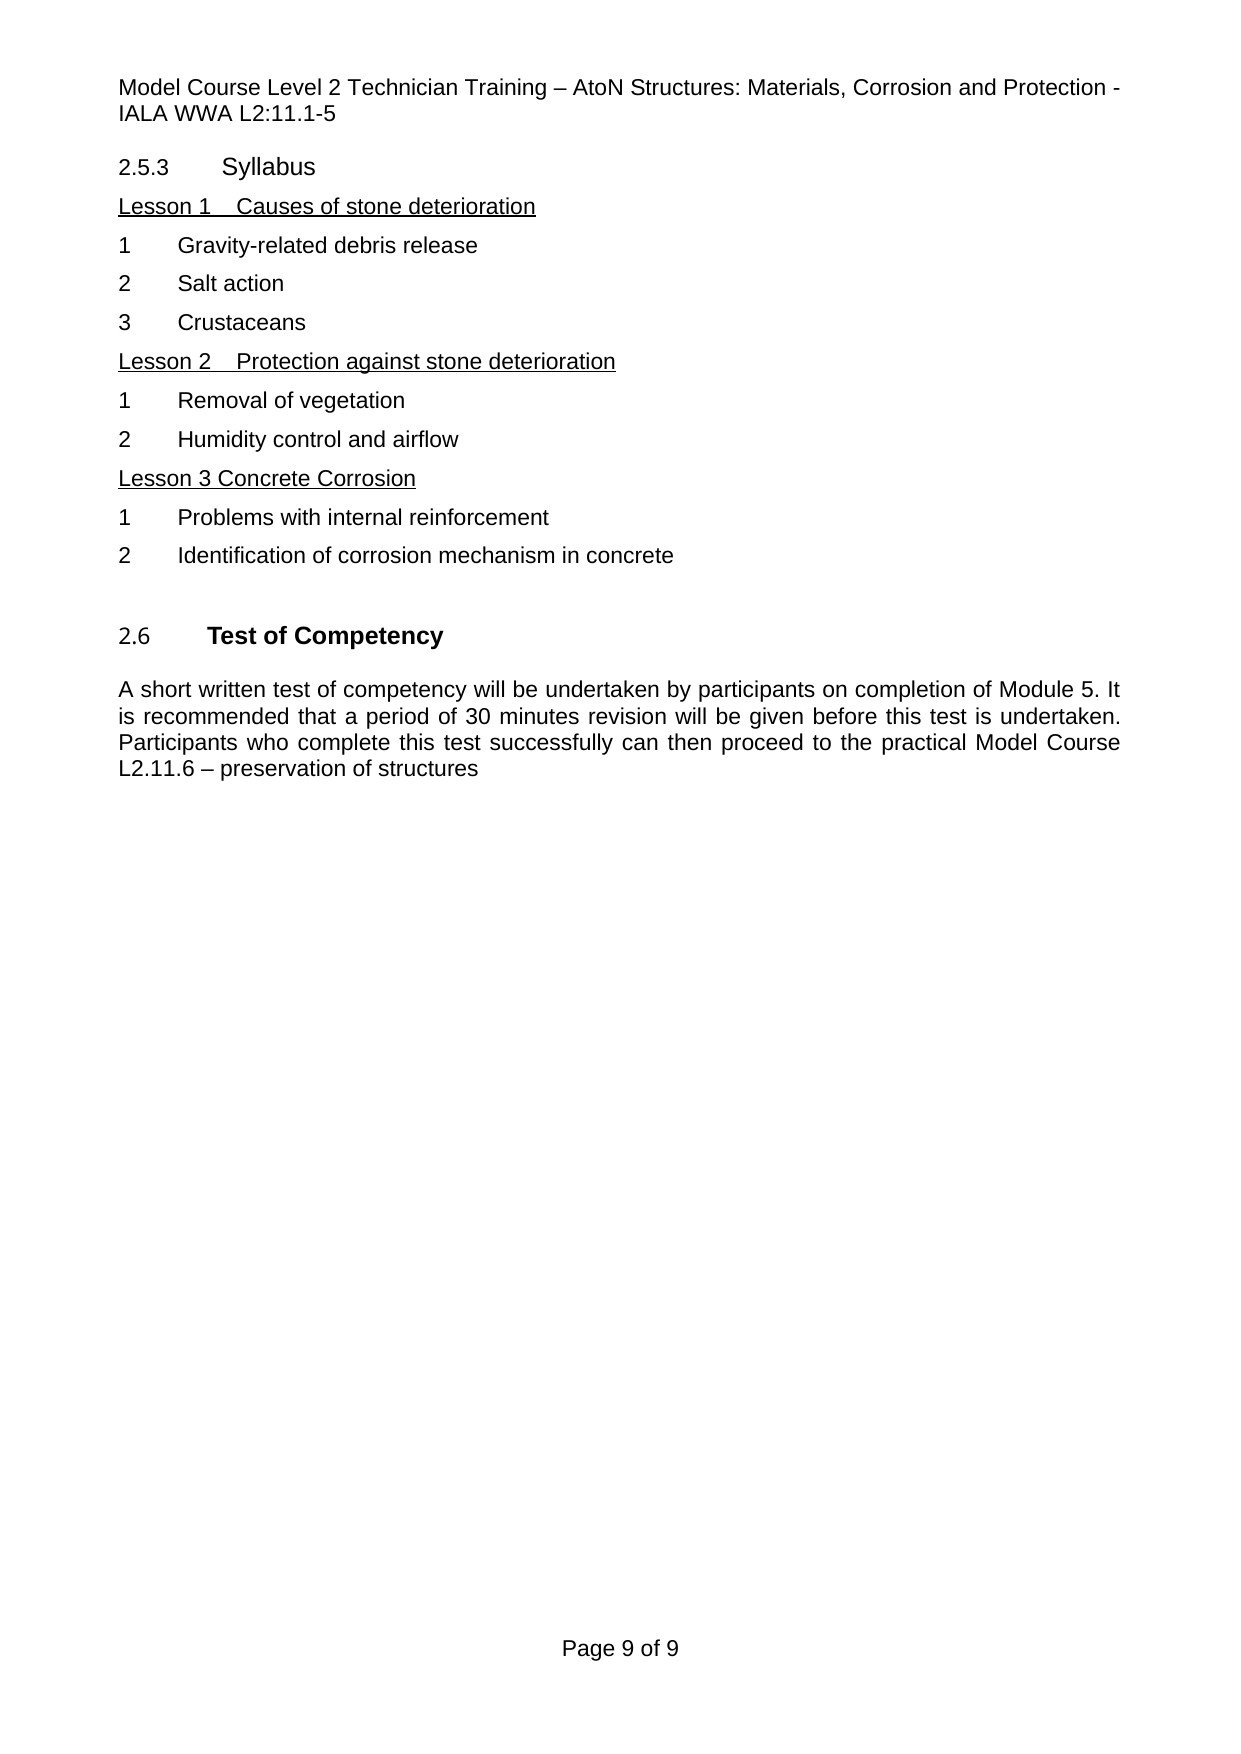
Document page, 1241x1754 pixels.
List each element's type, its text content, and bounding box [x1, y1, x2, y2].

list Salt action [118, 270, 1122, 297]
subtitle Syllabus [118, 151, 1122, 180]
text Lesson 2 Protection against stone deterioration [118, 348, 1122, 374]
list Removal of vegetation [118, 387, 1122, 413]
list Crustaceans [118, 309, 1122, 336]
list Problems with internal reinforcement [118, 503, 1122, 530]
list Gravity-related debris release [118, 232, 1122, 258]
list Lesson 3 Concrete Corrosion [118, 465, 1122, 491]
list Humidity control and airflow [118, 426, 1122, 452]
text Lesson 1 Causes of stone deterioration [118, 193, 1122, 219]
list Identification of corrosion mechanism in concrete [118, 542, 1122, 569]
subtitle Test of Competency [118, 620, 1122, 651]
text A short written test of competency will be undertaken by participants on completion of Module 5. It is recommended that a period of 30 minutes revision will be given before this test is undertaken. Participants who complete this test successfully can then proceed to the practical Model Course L2.11.6 – preservation of structures [118, 676, 1122, 782]
